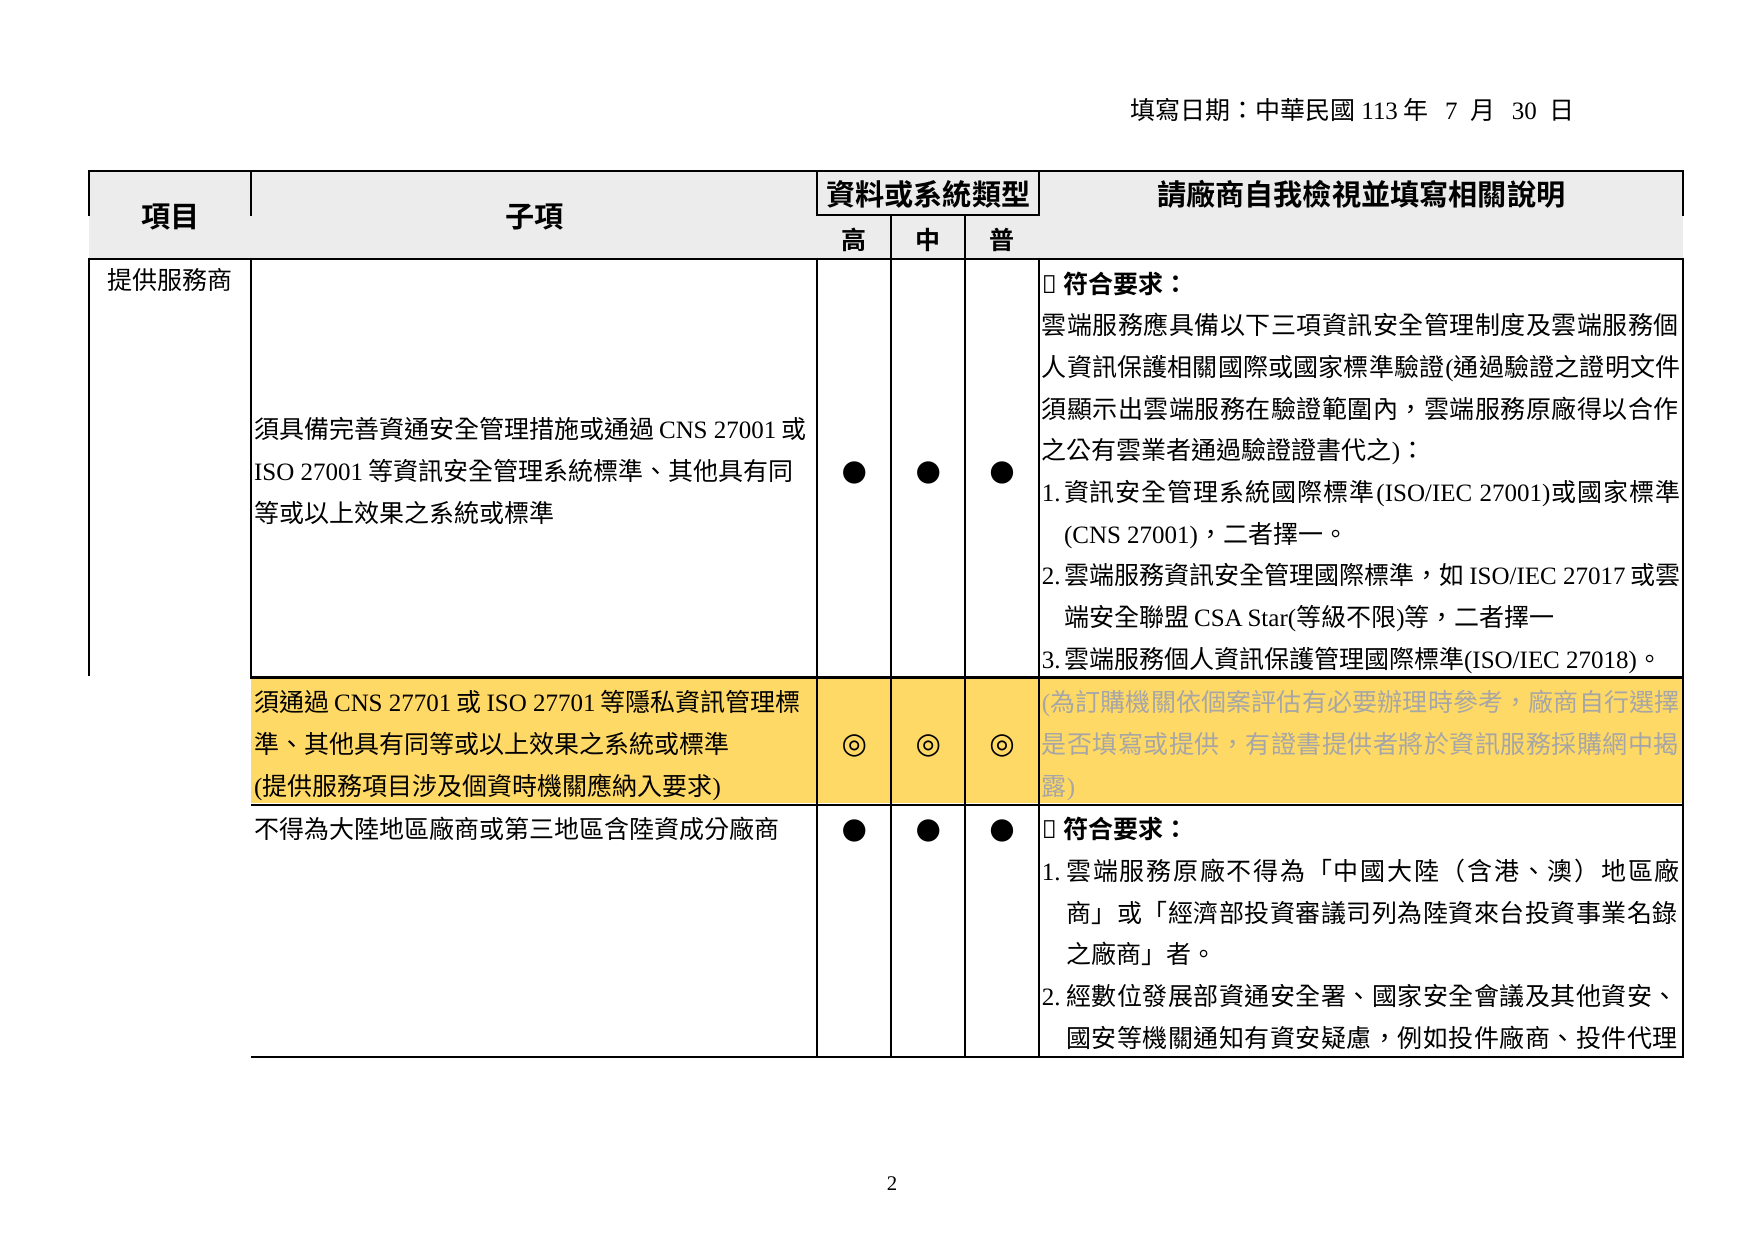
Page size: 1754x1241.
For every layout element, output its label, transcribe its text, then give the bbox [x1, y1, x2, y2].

table_header 資料或系統類型 [818, 172, 1038, 214]
table_cell 提供服務商 [89, 260, 251, 1056]
table_cell ● [818, 806, 890, 1056]
table_cell  符合要求： 雲端服務應具備以下三項資訊安全管理制度及雲端服務個人資訊保護相關國際或國家標準驗證(通過驗證之證明文件須顯示出雲端服務在驗證範圍內，雲端服務原廠得以合作之公有雲業者通過驗證證書代之)： 資訊安全管理系統國際標準(ISO/IEC 27001)或國家標準(CNS 27001)，二者擇一。 雲端服務資訊安全管理國際標準，如ISO/IEC 27017或雲端安全聯盟CSA Star(等級不限)等，二者擇一 雲端服務個人資訊保護管理國際標準(ISO/IEC 27018)。 [1040, 260, 1682, 676]
table_cell 須具備完善資通安全管理措施或通過CNS 27001或ISO 27001等資訊安全管理系統標準、其他具有同等或以上效果之系統或標準 [252, 260, 816, 676]
table_header 子項 [251, 172, 817, 258]
table_cell ◎ [966, 679, 1038, 803]
table_cell ● [966, 260, 1038, 676]
table_cell 須通過CNS 27701或ISO 27701等隱私資訊管理標準、其他具有同等或以上效果之系統或標準 (提供服務項目涉及個資時機關應納入要求) [251, 679, 816, 803]
table_header 請廠商自我檢視並填寫相關說明 [1039, 172, 1683, 258]
table_cell ◎ [892, 679, 964, 803]
table_cell ● [818, 260, 890, 676]
table_cell ● [966, 806, 1038, 1056]
table_cell (為訂購機關依個案評估有必要辦理時參考，廠商自行選擇是否填寫或提供，有證書提供者將於資訊服務採購網中揭露) [1040, 679, 1682, 803]
table_cell 高 [817, 216, 890, 258]
table_cell ◎ [818, 679, 890, 803]
table_cell 不得為大陸地區廠商或第三地區含陸資成分廠商 [251, 806, 816, 1056]
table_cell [1040, 806, 1682, 1056]
table_cell ● [892, 260, 964, 676]
table_header 項目 [89, 172, 251, 258]
table_cell 中 [892, 216, 964, 258]
table_cell 普 [966, 216, 1039, 258]
table_cell ● [892, 806, 964, 1056]
